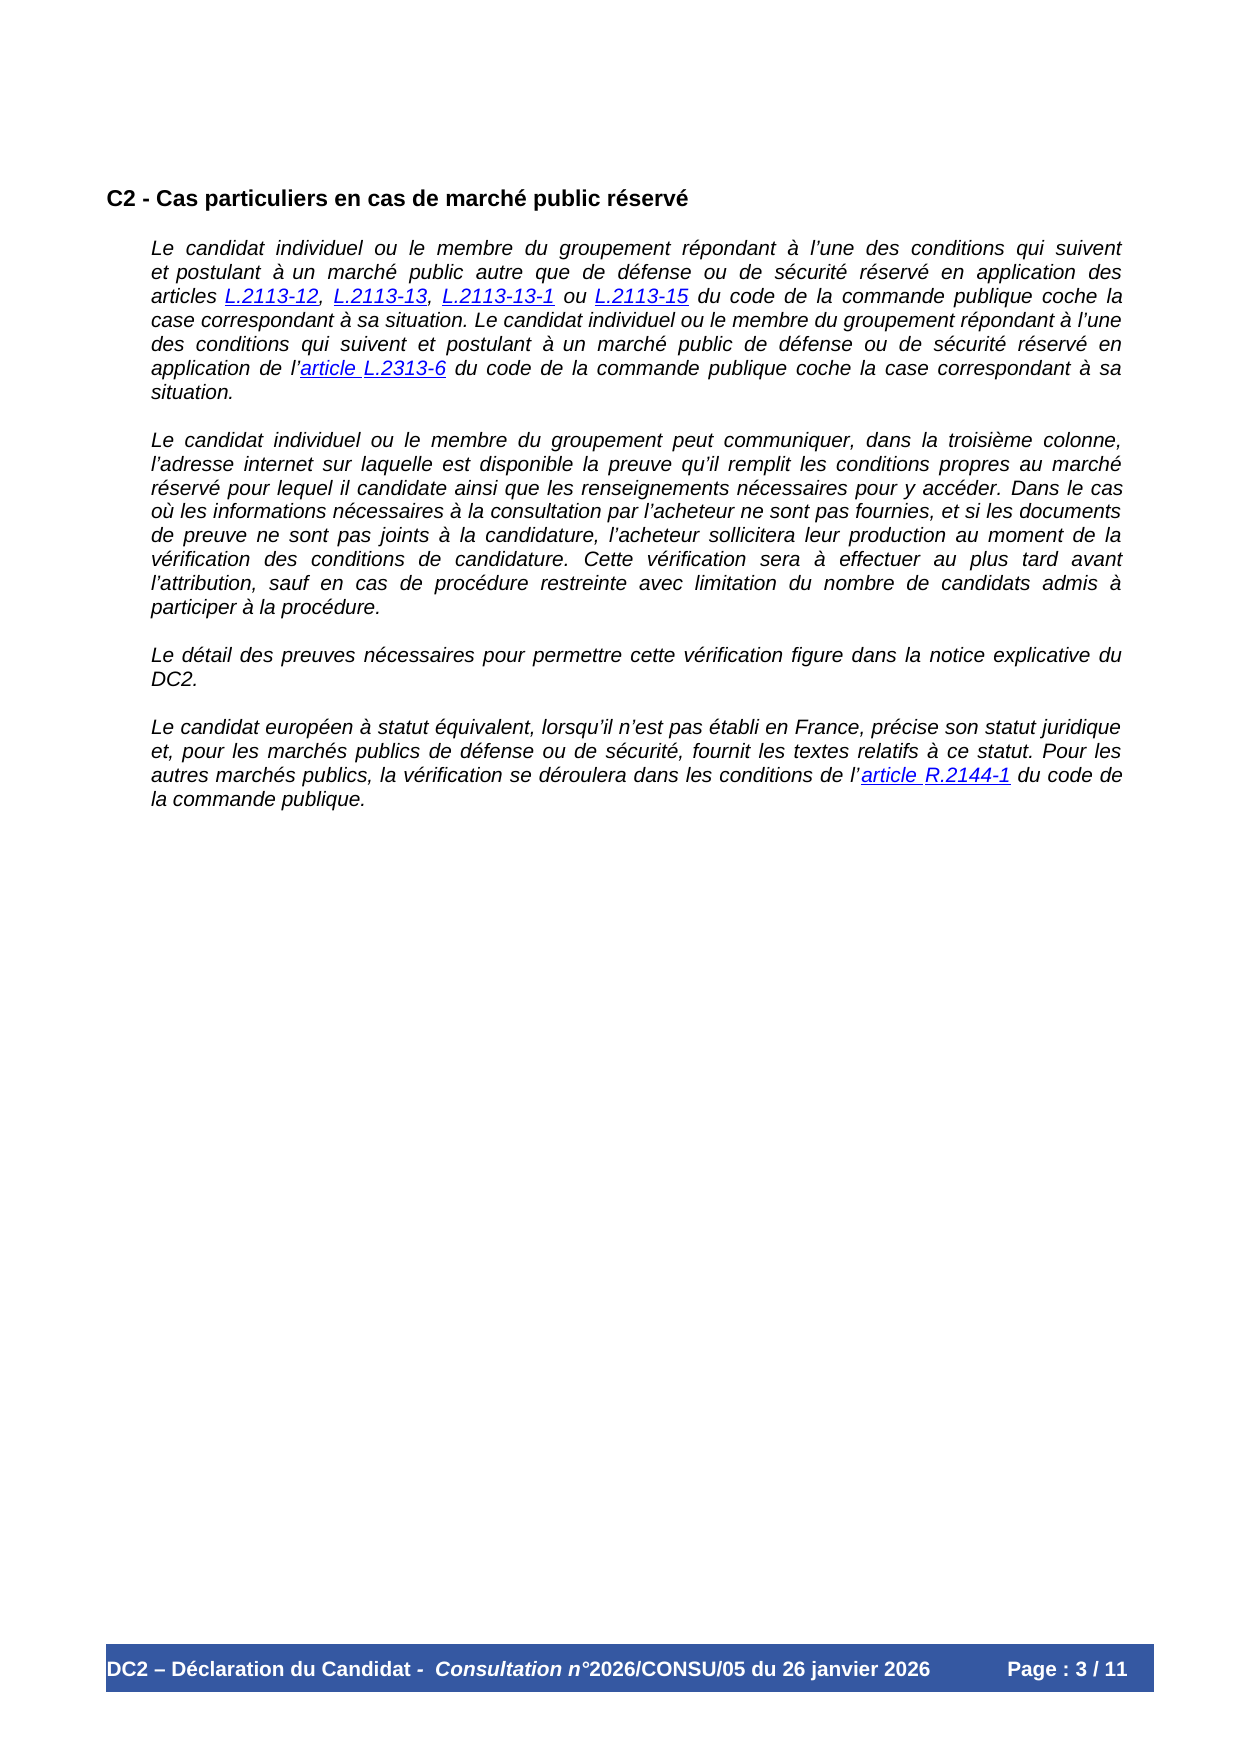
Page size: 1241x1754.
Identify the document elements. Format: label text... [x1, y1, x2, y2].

text Le détail des preuves nécessaires pour permettre cette vérification figure dans la notice explicative du DC2. [151, 643, 1125, 691]
text C2 - Cas particuliers en cas de marché public réservé [106, 185, 1134, 212]
text Le candidat individuel ou le membre du groupement peut communiquer, dans la troisième colonne, l’adresse internet sur laquelle est disponible la preuve qu’il remplit les conditions propres au marché réservé pour lequel il candidate ainsi que les renseignements nécessaires pour y accéder. Dans le cas où les informations nécessaires à la consultation par l’acheteur ne sont pas fournies, et si les documents de preuve ne sont pas joints à la candidature, l’acheteur sollicitera leur production au moment de la vérification des conditions de candidature. Cette vérification sera à effectuer au plus tard avant l’attribution, sauf en cas de procédure restreinte avec limitation du nombre de candidats admis à participer à la procédure. [151, 427, 1125, 619]
text Le candidat européen à statut équivalent, lorsqu’il n’est pas établi en France, précise son statut juridique et, pour les marchés publics de défense ou de sécurité, fournit les textes relatifs à ce statut. Pour les autres marchés publics, la vérification se déroulera dans les conditions de l’article R.2144-1 du code de la commande publique. [151, 715, 1125, 811]
text Le candidat individuel ou le membre du groupement répondant à l’une des conditions qui suivent et postulant à un marché public autre que de défense ou de sécurité réservé en application des articles L.2113-12, L.2113-13, L.2113-13-1 ou L.2113-15 du code de la commande publique coche la case correspondant à sa situation. Le candidat individuel ou le membre du groupement répondant à l’une des conditions qui suivent et postulant à un marché public de défense ou de sécurité réservé en application de l’article L.2313-6 du code de la commande publique coche la case correspondant à sa situation. [151, 236, 1125, 403]
